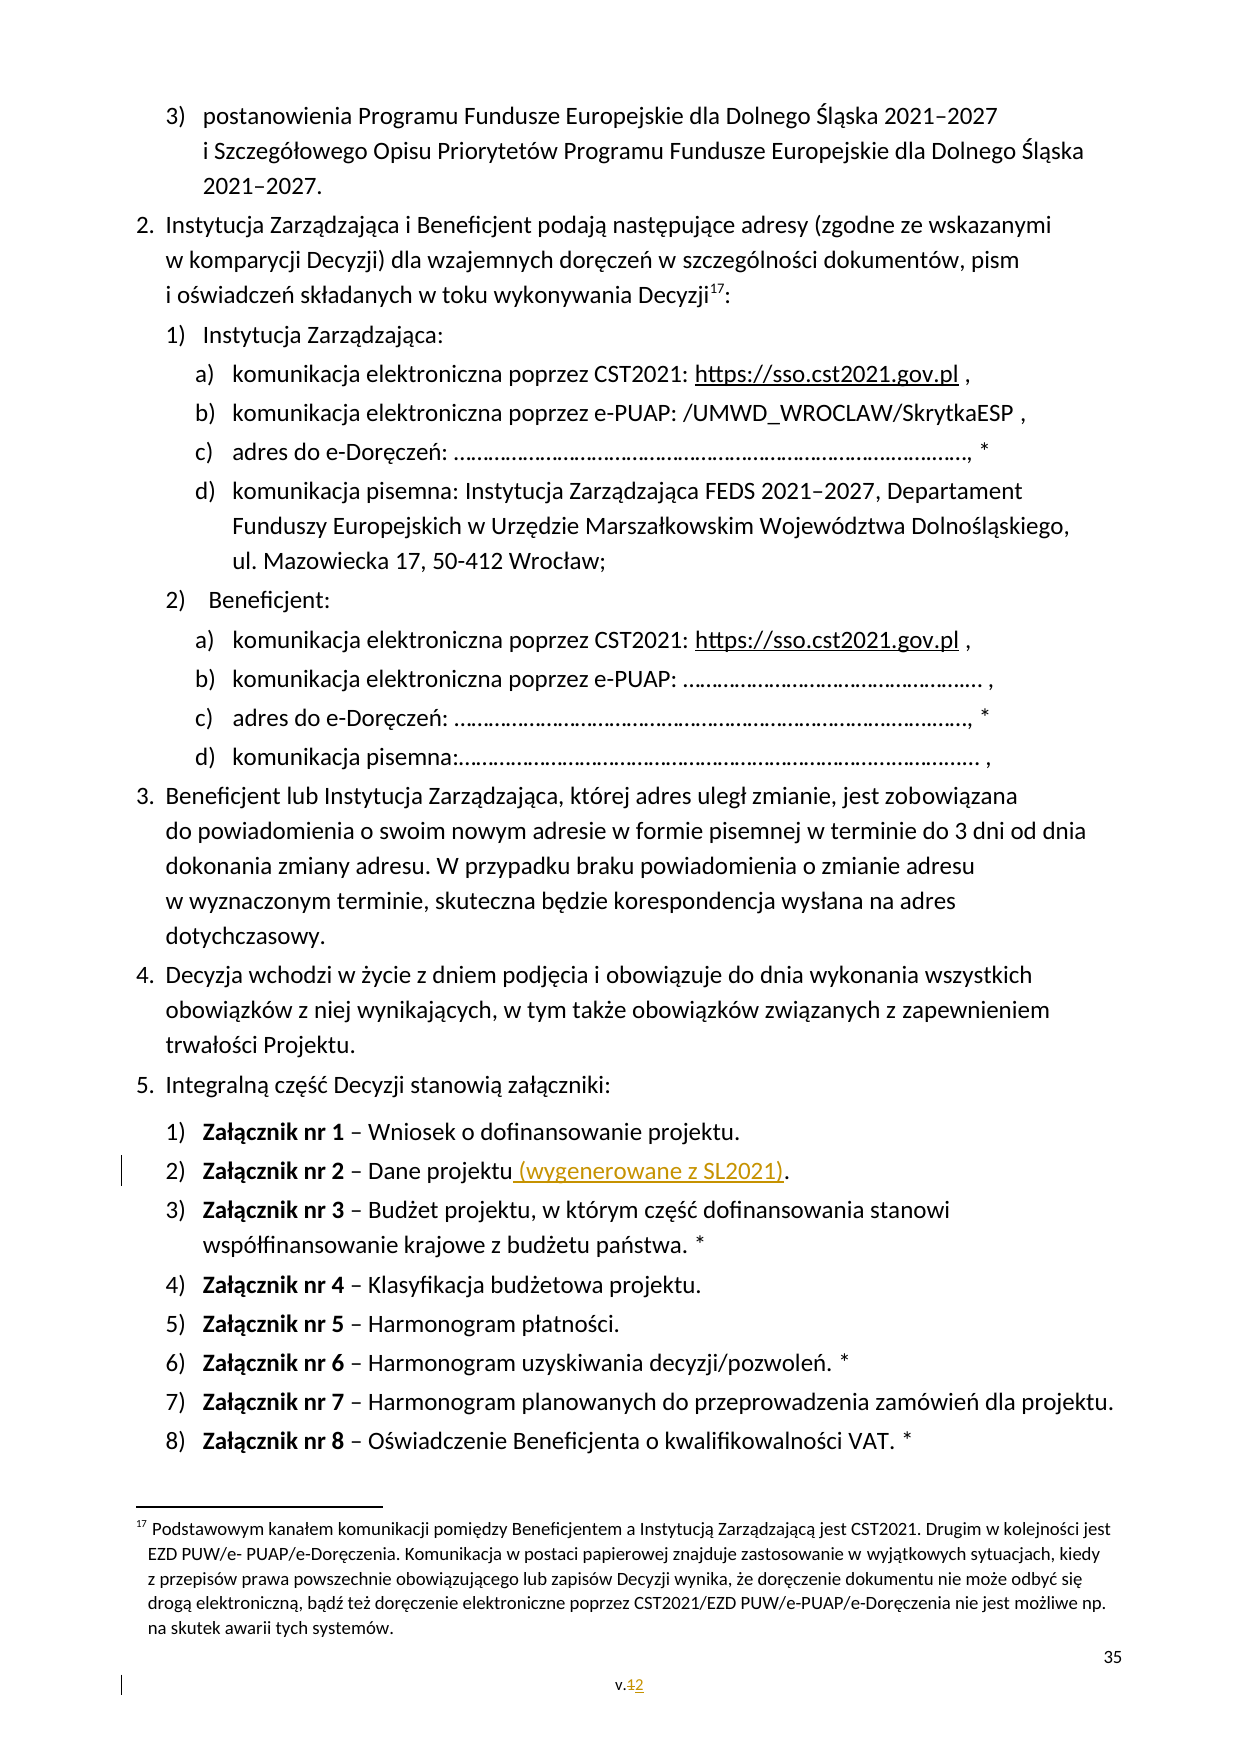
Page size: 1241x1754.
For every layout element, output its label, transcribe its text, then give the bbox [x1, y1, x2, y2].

list Instytucja Zarządzająca i Beneficjent podają następujące adresy (zgodne ze wskazanymi w komparycji Decyzji) dla wzajemnych doręczeń w szczególności dokumentów, pism i oświadczeń składanych w toku wykonywania Decyzji: [136, 209, 1122, 310]
list Załącznik nr 8 – Oświadczenie Beneficjenta o kwalifikowalności VAT. * [165, 1425, 1122, 1456]
list Beneficjent lub Instytucja Zarządzająca, której adres uległ zmianie, jest zobowiązana do powiadomienia o swoim nowym adresie w formie pisemnej w terminie do 3 dni od dnia dokonania zmiany adresu. W przypadku braku powiadomienia o zmianie adresu w wyznaczonym terminie, skuteczna będzie korespondencja wysłana na adres dotychczasowy. [136, 780, 1122, 951]
list komunikacja pisemna:………………………………………………………………...………...… , [195, 741, 1122, 772]
list Załącznik nr 4 – Klasyfikacja budżetowa projektu. [165, 1269, 1122, 1299]
list Integralną część Decyzji stanowią załączniki: [136, 1069, 1122, 1099]
list Załącznik nr 7 – Harmonogram planowanych do przeprowadzenia zamówień dla projektu. [165, 1386, 1122, 1417]
list adres do e-Doręczeń: ………………………………………………………………….…….……, * [195, 702, 1122, 733]
list komunikacja elektroniczna poprzez CST2021: https://sso.cst2021.gov.pl , [195, 358, 1122, 388]
list Załącznik nr 5 – Harmonogram płatności. [165, 1308, 1122, 1338]
list adres do e-Doręczeń: ………………………………………………………………….…….……, * [195, 436, 1122, 467]
list Załącznik nr 6 – Harmonogram uzyskiwania decyzji/pozwoleń. * [165, 1347, 1122, 1378]
list Instytucja Zarządzająca: [165, 319, 1122, 349]
list komunikacja elektroniczna poprzez e-PUAP: /UMWD_WROCLAW/SkrytkaESP , [195, 397, 1122, 428]
list Załącznik nr 2 – Dane projektu. [165, 1155, 1122, 1186]
list komunikacja pisemna: Instytucja Zarządzająca FEDS 2021–2027, Departament Funduszy Europejskich w Urzędzie Marszałkowskim Województwa Dolnośląskiego, ul. Mazowiecka 17, 50-412 Wrocław; [195, 475, 1122, 576]
list Załącznik nr 1 – Wniosek o dofinansowanie projektu. [165, 1116, 1122, 1147]
list Beneficjent: [165, 584, 1122, 615]
list komunikacja elektroniczna poprzez CST2021: https://sso.cst2021.gov.pl , [195, 624, 1122, 654]
list Załącznik nr 3 – Budżet projektu, w którym część dofinansowania stanowi współfinansowanie krajowe z budżetu państwa. * [165, 1194, 1122, 1260]
list postanowienia Programu Fundusze Europejskie dla Dolnego Śląska 2021–2027 i Szczegółowego Opisu Priorytetów Programu Fundusze Europejskie dla Dolnego Śląska 2021–2027. [165, 100, 1122, 201]
list Decyzja wchodzi w życie z dniem podjęcia i obowiązuje do dnia wykonania wszystkich obowiązków z niej wynikających, w tym także obowiązków związanych z zapewnieniem trwałości Projektu. [136, 959, 1122, 1060]
list komunikacja elektroniczna poprzez e-PUAP: ………………………………………….… , [195, 663, 1122, 693]
